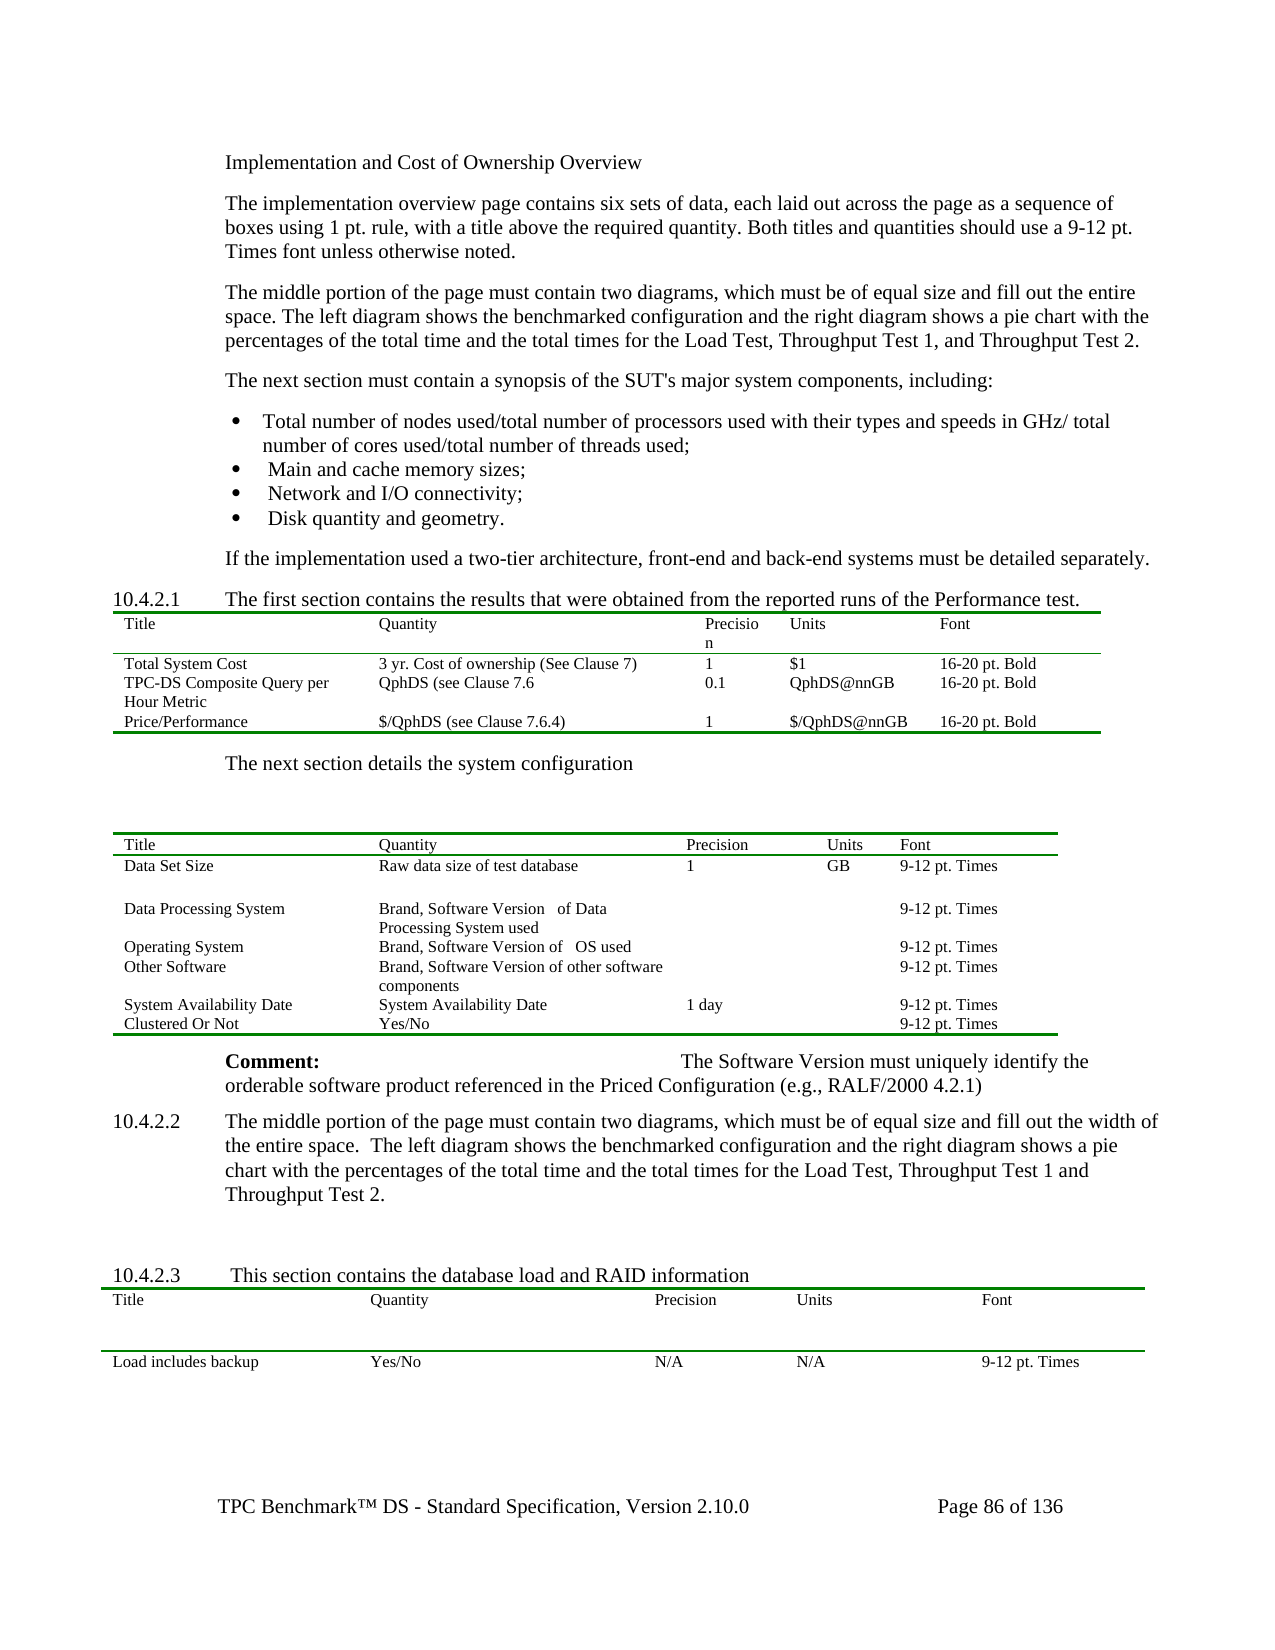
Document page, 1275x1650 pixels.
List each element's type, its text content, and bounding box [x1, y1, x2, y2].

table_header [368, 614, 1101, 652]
text This section contains the database load and RAID information [112, 1263, 1162, 1287]
list Network and I/O connectivity; [232, 481, 1162, 505]
text The implementation overview page contains six sets of data, each laid out across the page as a sequence of boxes using 1 pt. rule, with a title above the required quantity. Both titles and quantities should use a 9-12 pt. Times font unless otherwise noted. [225, 191, 1162, 263]
list Total number of nodes used/total number of processors used with their types and speeds in GHz/ total number of cores used/total number of threads used; [232, 409, 1162, 457]
list Main and cache memory sizes; [232, 457, 1162, 481]
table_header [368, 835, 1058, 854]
list Disk quantity and geometry. [232, 505, 1162, 529]
text The middle portion of the page must contain two diagrams, which must be of equal size and fill out the width of the entire space. The left diagram shows the benchmarked configuration and the right diagram shows a pie chart with the percentages of the total time and the total times for the Load Test, Throughput Test 1 and Throughput Test 2. [112, 1109, 1162, 1206]
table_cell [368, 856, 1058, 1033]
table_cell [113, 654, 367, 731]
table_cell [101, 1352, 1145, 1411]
text The Software Version must uniquely identify the orderable software product referenced in the Priced Configuration (e.g., RALF/2000 4.2.1) [225, 1049, 1162, 1097]
text Implementation and Cost of Ownership Overview [225, 150, 1162, 174]
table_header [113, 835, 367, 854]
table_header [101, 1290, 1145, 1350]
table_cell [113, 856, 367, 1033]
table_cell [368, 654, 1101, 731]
text The next section details the system configuration [225, 750, 1162, 774]
text The middle portion of the page must contain two diagrams, which must be of equal size and fill out the entire space. The left diagram shows the benchmarked configuration and the right diagram shows a pie chart with the percentages of the total time and the total times for the Load Test, Throughput Test 1, and Throughput Test 2. [225, 279, 1162, 352]
text The first section contains the results that were obtained from the reported runs of the Performance test. [112, 587, 1162, 611]
text If the implementation used a two-tier architecture, front-end and back-end systems must be detailed separately. [225, 546, 1162, 570]
text The next section must contain a synopsis of the SUT's major system components, including: [225, 368, 1162, 392]
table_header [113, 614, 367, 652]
